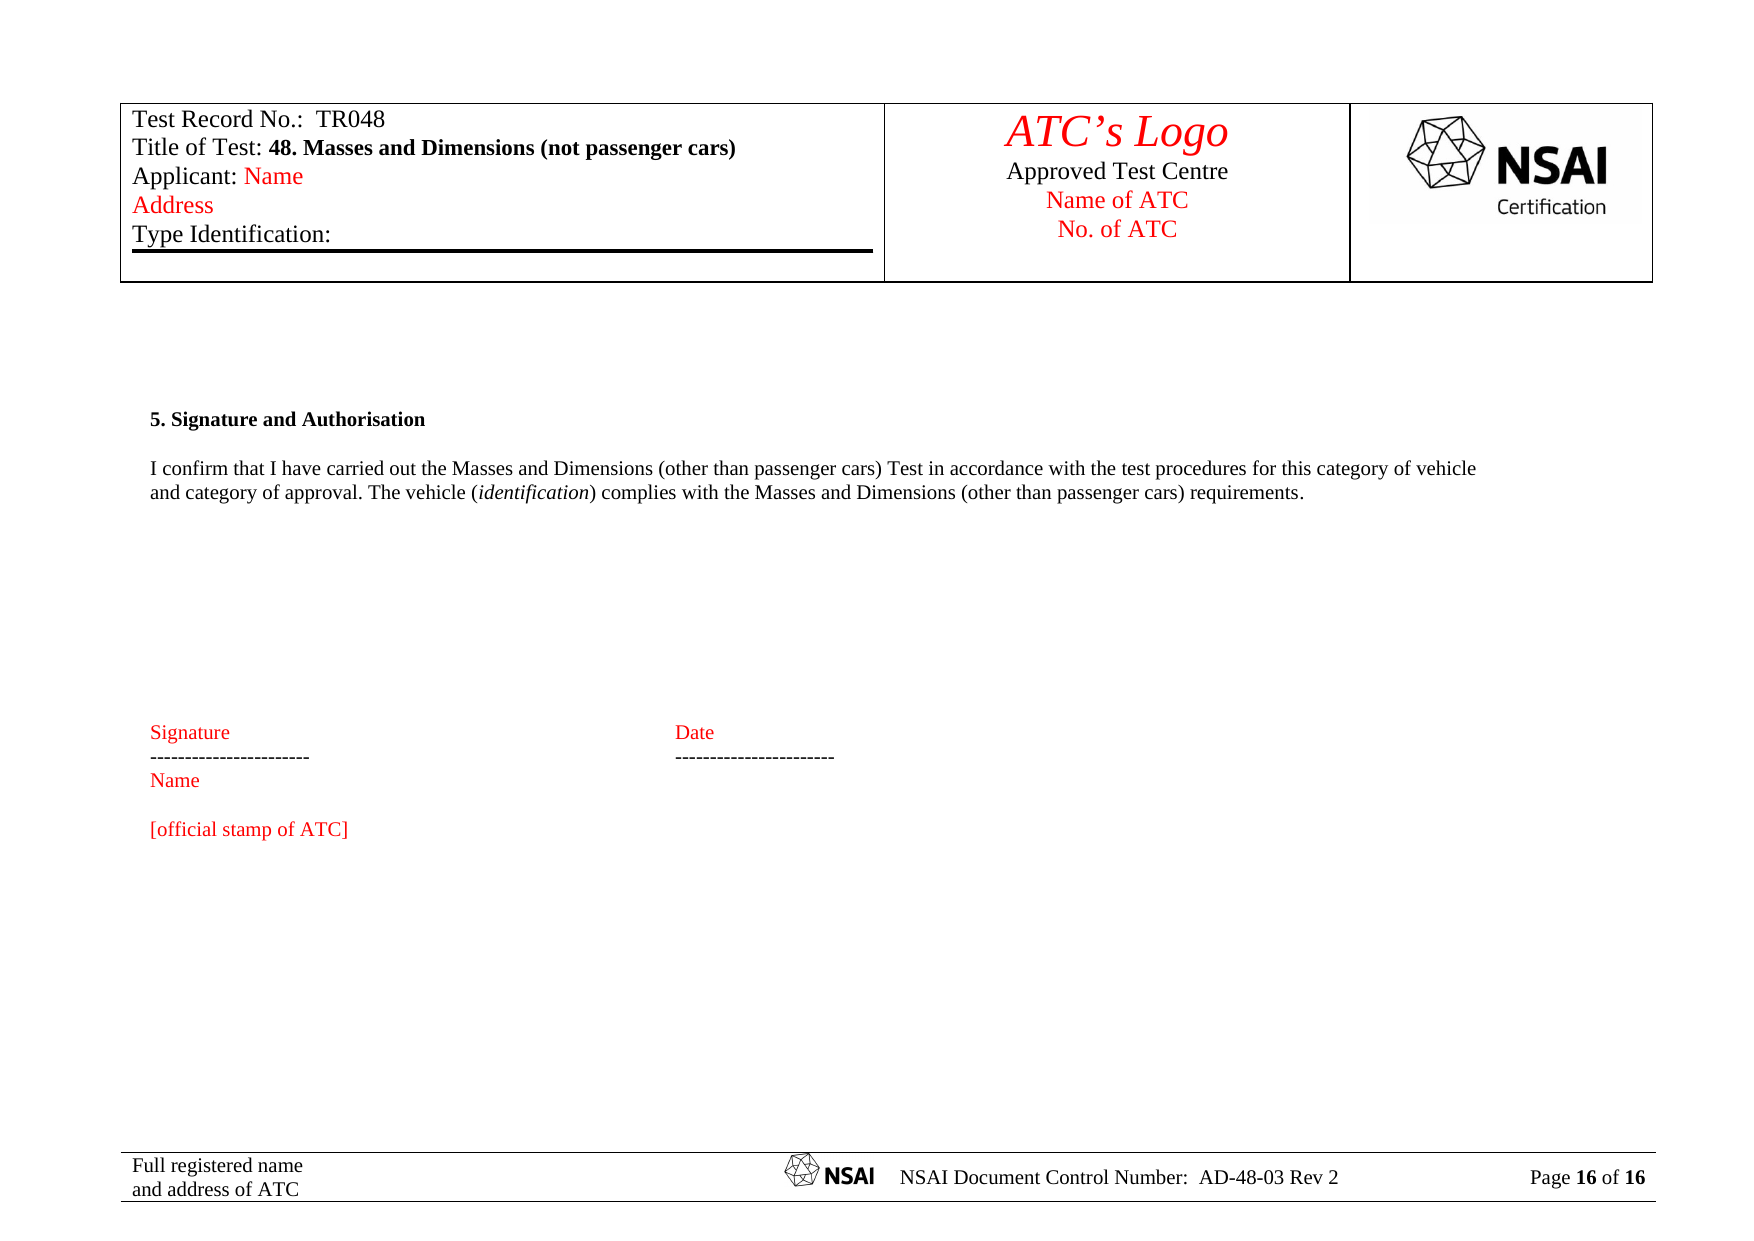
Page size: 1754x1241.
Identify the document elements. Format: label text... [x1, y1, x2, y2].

text Name [150, 768, 1488, 792]
text I confirm that I have carried out the Masses and Dimensions (other than passenger cars) Test in accordance with the test procedures for this category of vehicle and category of approval. The vehicle (identification) complies with the Masses and Dimensions (other than passenger cars) requirements. [150, 456, 1488, 504]
text 5. Signature and Authorisation [150, 407, 1488, 431]
text ----------------------- ----------------------- [150, 744, 1488, 768]
text [official stamp of ATC] [150, 816, 1488, 841]
text Signature Date [150, 720, 1488, 744]
picture [1369, 104, 1642, 224]
picture [784, 1153, 874, 1187]
